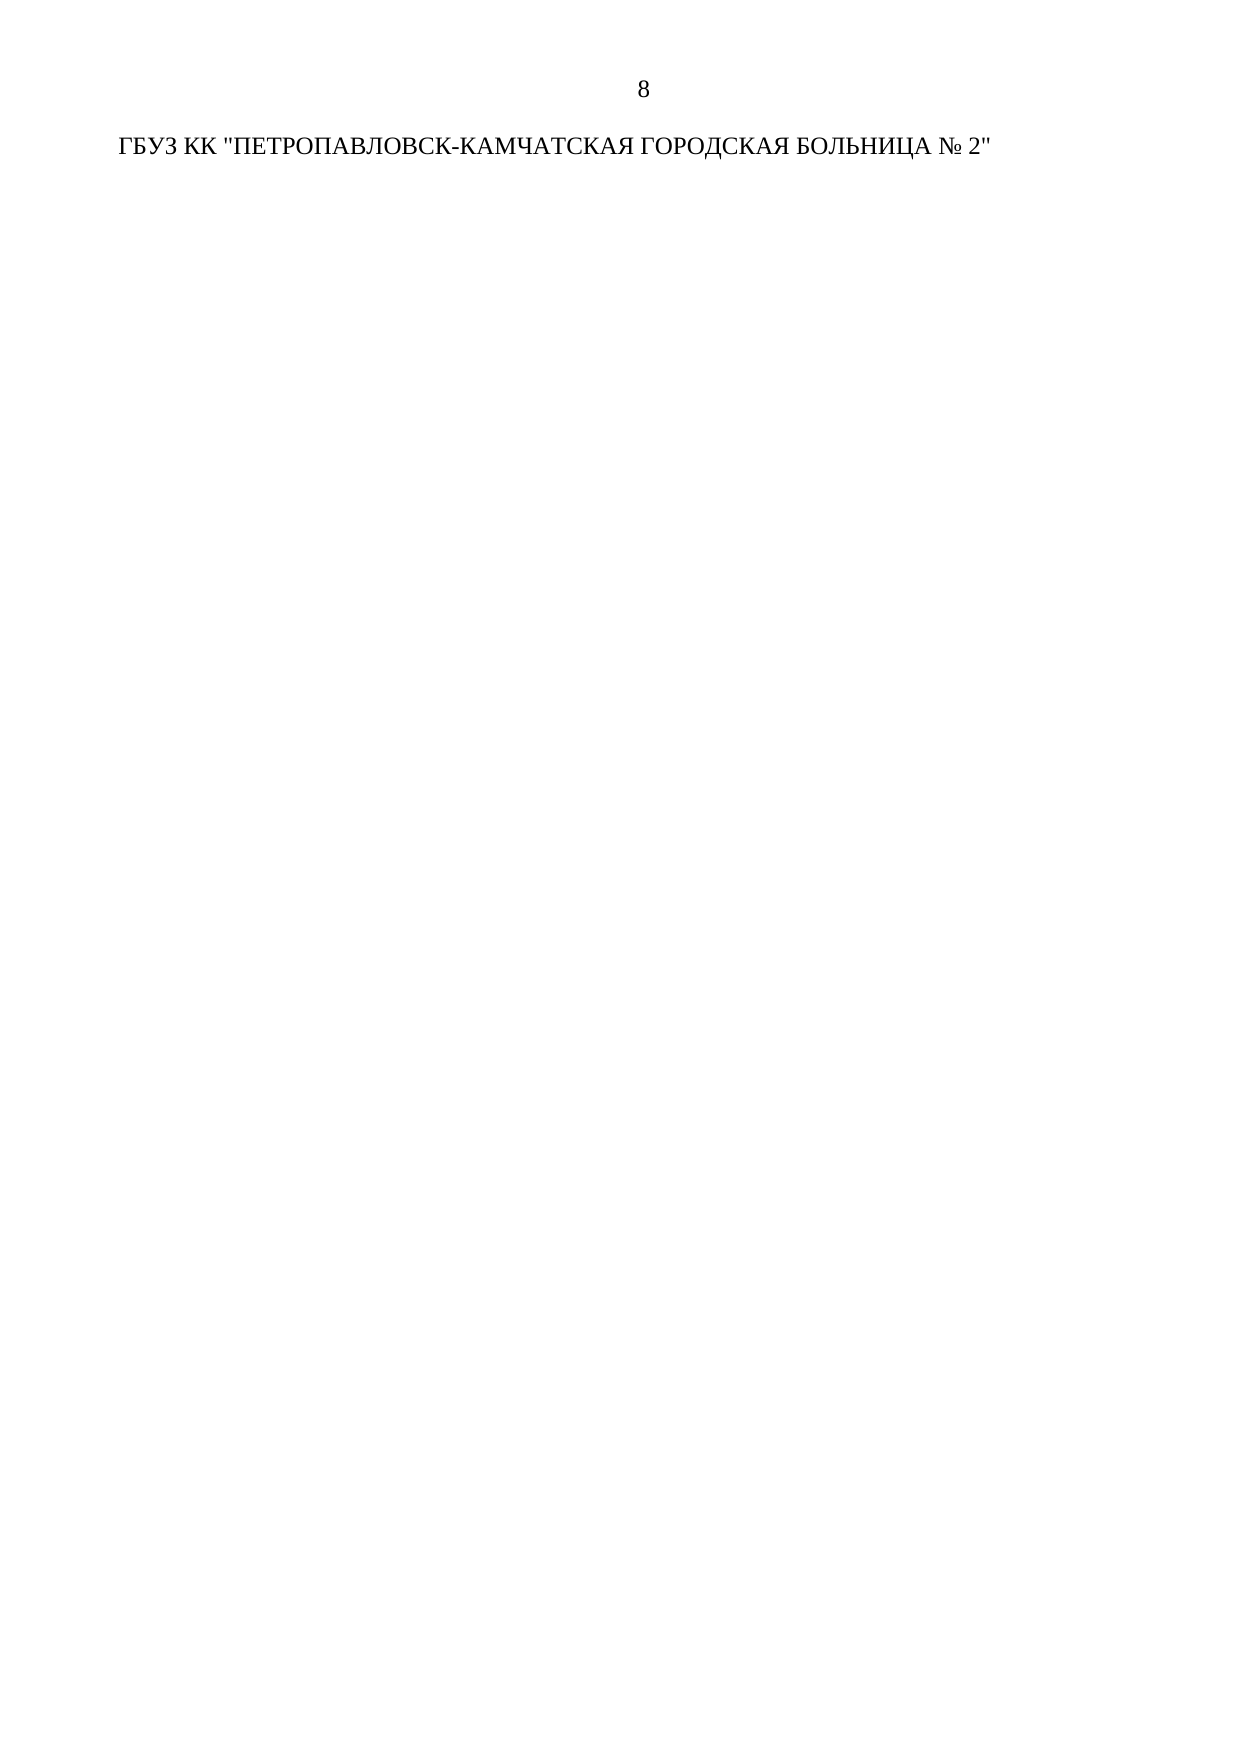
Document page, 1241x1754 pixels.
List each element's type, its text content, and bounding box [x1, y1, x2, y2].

text ГБУЗ КК "ПЕТРОПАВЛОВСК-КАМЧАТСКАЯ ГОРОДСКАЯ БОЛЬНИЦА № 2" [118, 131, 1169, 160]
